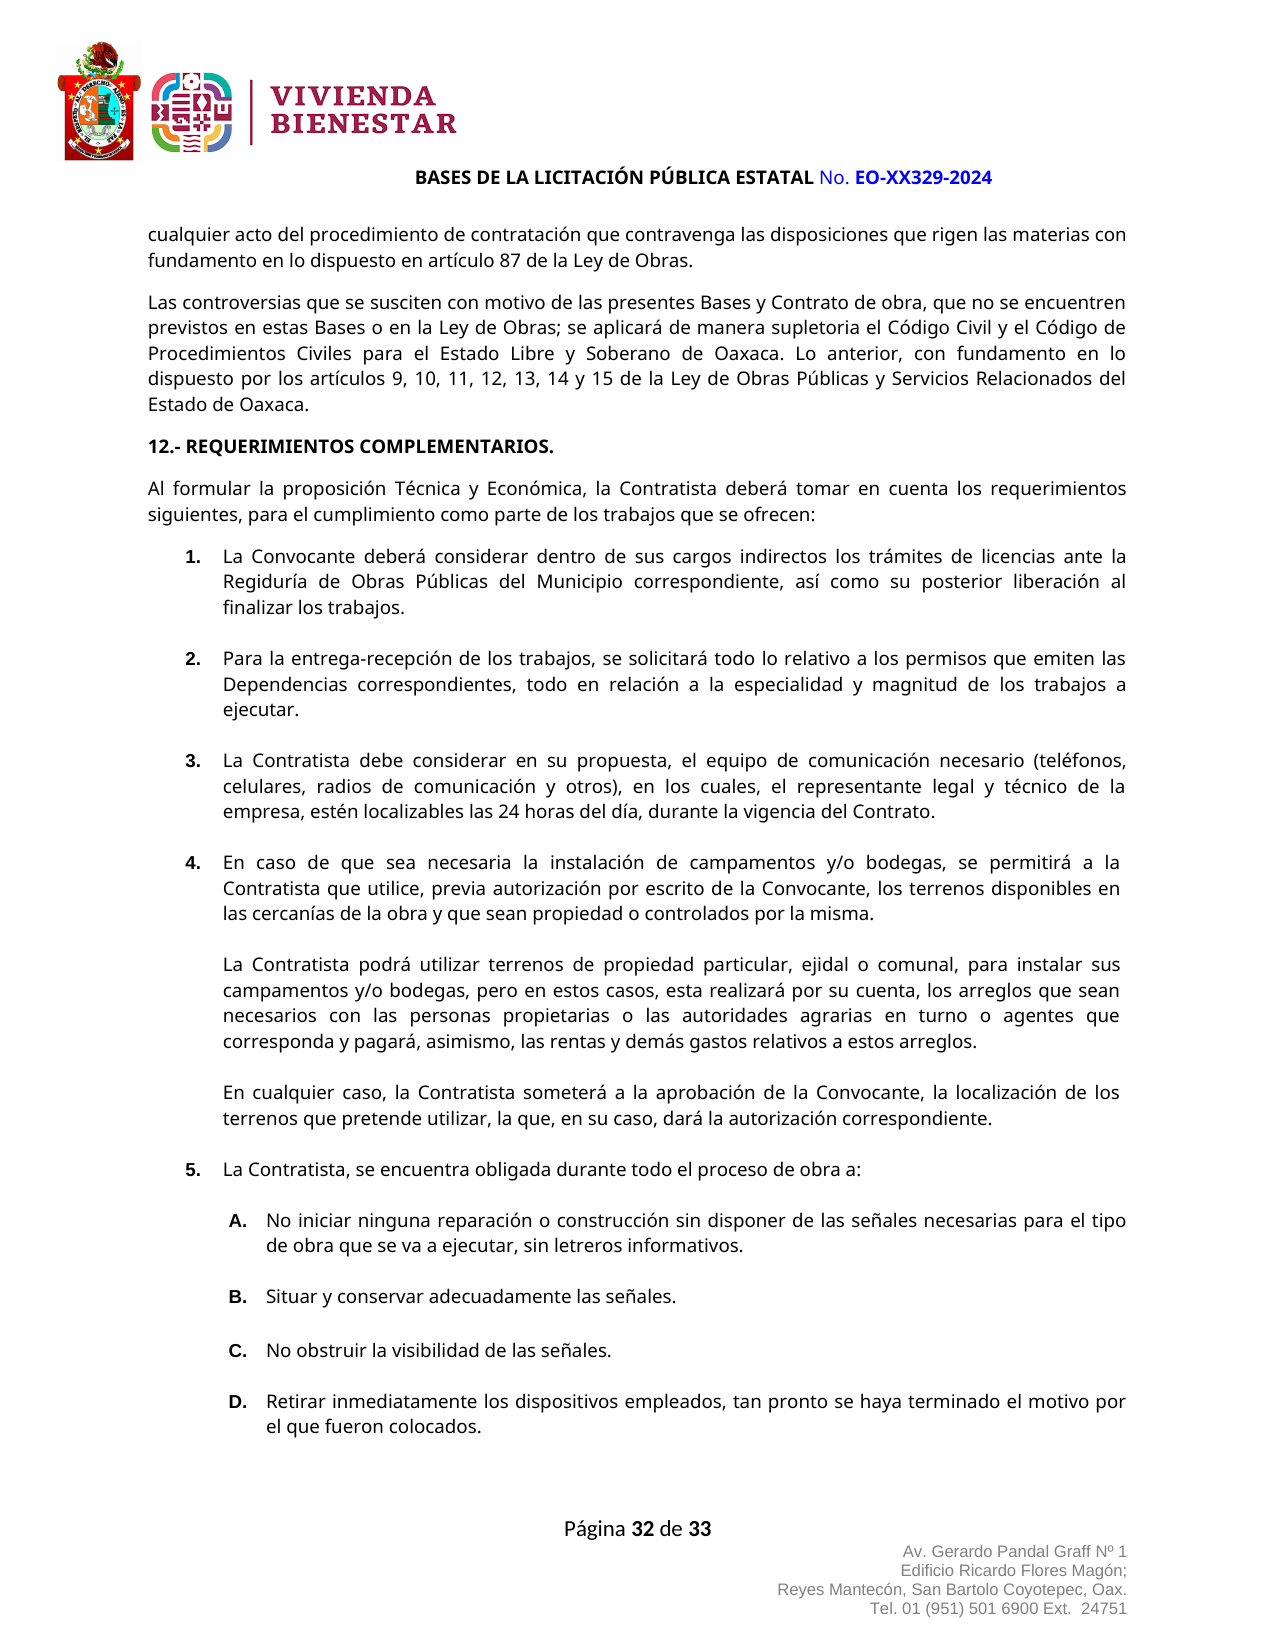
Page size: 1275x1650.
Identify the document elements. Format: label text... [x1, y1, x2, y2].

list Retirar inmediatamente los dispositivos empleados, tan pronto se haya terminado el motivo por el que fueron colocados. [228, 1388, 1127, 1439]
list En caso de que sea necesaria la instalación de campamentos y/o bodegas, se permitirá a la Contratista que utilice, previa autorización por escrito de la Convocante, los terrenos disponibles en las cercanías de la obra y que sean propiedad o controlados por la misma. [185, 849, 1121, 926]
text Al formular la proposición Técnica y Económica, la Contratista deberá tomar en cuenta los requerimientos siguientes, para el cumplimiento como parte de los trabajos que se ofrecen: [148, 476, 1127, 527]
list No iniciar ninguna reparación o construcción sin disponer de las señales necesarias para el tipo de obra que se va a ejecutar, sin letreros informativos. [228, 1207, 1127, 1258]
text Las controversias que se susciten con motivo de las presentes Bases y Contrato de obra, que no se encuentren previstos en estas Bases o en la Ley de Obras; se aplicará de manera supletoria el Código Civil y el Código de Procedimientos Civiles para el Estado Libre y Soberano de Oaxaca. Lo anterior, con fundamento en lo dispuesto por los artículos 9, 10, 11, 12, 13, 14 y 15 de la Ley de Obras Públicas y Servicios Relacionados del Estado de Oaxaca. [148, 289, 1127, 417]
list La Contratista, se encuentra obligada durante todo el proceso de obra a: [185, 1156, 1127, 1181]
list No obstruir la visibilidad de las señales. [228, 1337, 1127, 1362]
picture [147, 64, 473, 161]
text En cualquier caso, la Contratista someterá a la aprobación de la Convocante, la localización de los terrenos que pretende utilizar, la que, en su caso, dará la autorización correspondiente. [223, 1079, 1121, 1130]
list La Contratista debe considerar en su propuesta, el equipo de comunicación necesario (teléfonos, celulares, radios de comunicación y otros), en los cuales, el representante legal y técnico de la empresa, estén localizables las 24 horas del día, durante la vigencia del Contrato. [185, 747, 1127, 824]
picture [55, 41, 143, 163]
list Situar y conservar adecuadamente las señales. [228, 1283, 1127, 1309]
text La Contratista podrá utilizar terrenos de propiedad particular, ejidal o comunal, para instalar sus campamentos y/o bodegas, pero en estos casos, esta realizará por su cuenta, los arreglos que sean necesarios con las personas propietarias o las autoridades agrarias en turno o agentes que corresponda y pagará, asimismo, las rentas y demás gastos relativos a estos arreglos. [223, 952, 1121, 1054]
list La Convocante deberá considerar dentro de sus cargos indirectos los trámites de licencias ante la Regiduría de Obras Públicas del Municipio correspondiente, así como su posterior liberación al finalizar los trabajos. [185, 543, 1127, 620]
list Para la entrega-recepción de los trabajos, se solicitará todo lo relativo a los permisos que emiten las Dependencias correspondientes, todo en relación a la especialidad y magnitud de los trabajos a ejecutar. [185, 645, 1127, 722]
text 12.- REQUERIMIENTOS COMPLEMENTARIOS. [148, 433, 1127, 459]
